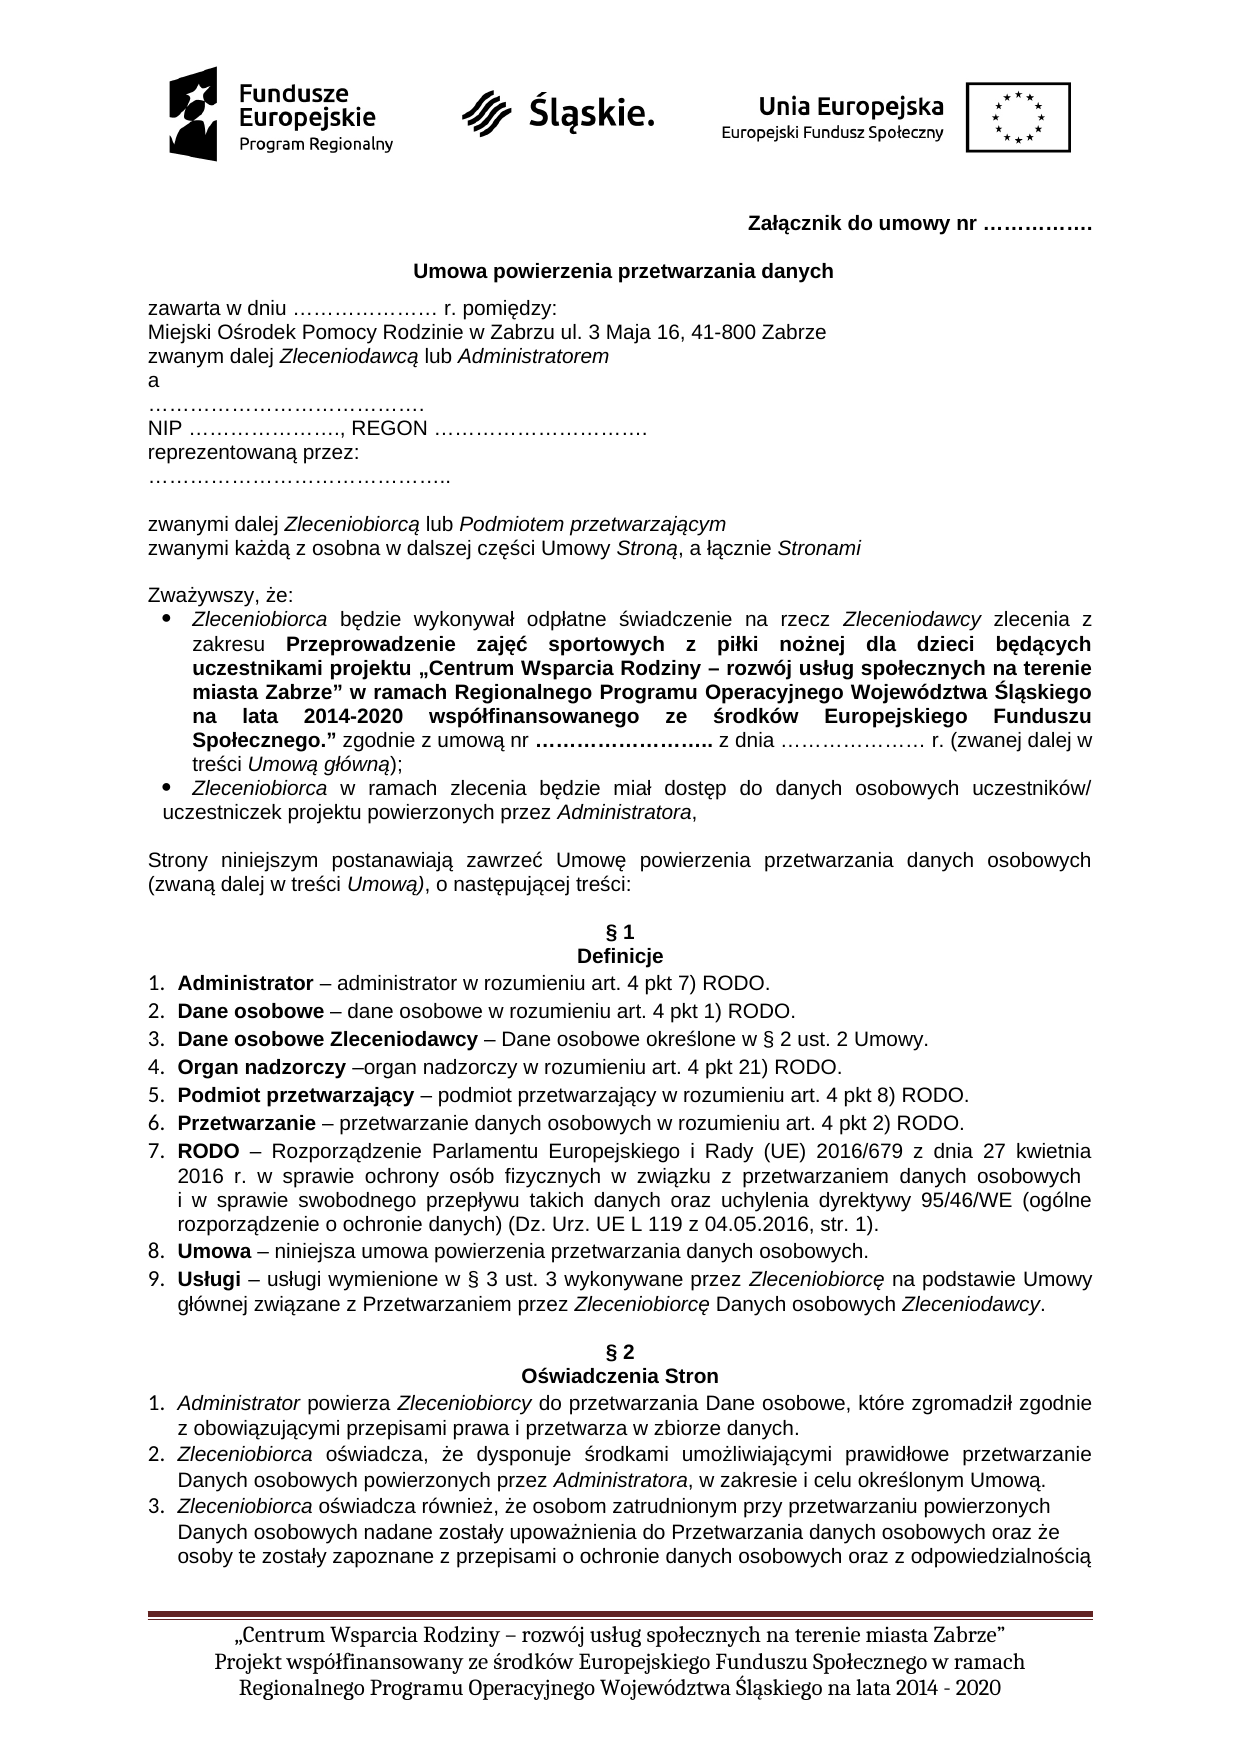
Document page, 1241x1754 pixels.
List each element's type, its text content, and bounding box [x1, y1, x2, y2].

text Załącznik do umowy nr ……………. [148, 211, 1093, 235]
text reprezentowaną przez: [148, 439, 1104, 463]
text zwanym dalej Zleceniodawcą lub Administratorem [148, 344, 1093, 368]
text Strony niniejszym postanawiają zawrzeć Umowę powierzenia przetwarzania danych osobowych (zwaną dalej w treści Umową), o następującej treści: [148, 848, 1093, 896]
list Dane osobowe – dane osobowe w rozumieniu art. 4 pkt 1) RODO. [148, 996, 1093, 1024]
list Usługi – usługi wymienione w § 3 ust. 3 wykonywane przez Zleceniobiorcę na podstawie Umowy głównej związane z Przetwarzaniem przez Zleceniobiorcę Danych osobowych Zleceniodawcy. [148, 1264, 1093, 1316]
list Administrator – administrator w rozumieniu art. 4 pkt 7) RODO. [148, 968, 1093, 996]
list Przetwarzanie – przetwarzanie danych osobowych w rozumieniu art. 4 pkt 2) RODO. [148, 1108, 1093, 1136]
picture [147, 44, 1093, 183]
text …………………………………….. [148, 463, 1104, 487]
text Definicje [148, 944, 1093, 968]
list RODO – Rozporządzenie Parlamentu Europejskiego i Rady (UE) 2016/679 z dnia 27 kwietnia 2016 r. w sprawie ochrony osób fizycznych w związku z przetwarzaniem danych osobowych i w sprawie swobodnego przepływu takich danych oraz uchylenia dyrektywy 95/46/WE (ogólne rozporządzenie o ochronie danych) (Dz. Urz. UE L 119 z 04.05.2016, str. 1). [148, 1136, 1093, 1236]
text …………………………………. [148, 392, 1104, 416]
list Administrator powierza Zleceniobiorcy do przetwarzania Dane osobowe, które zgromadził zgodnie z obowiązującymi przepisami prawa i przetwarza w zbiorze danych. [148, 1388, 1093, 1439]
text a [148, 368, 1093, 392]
text Umowa powierzenia przetwarzania danych [148, 259, 1100, 283]
list Zleceniobiorca w ramach zlecenia będzie miał dostęp do danych osobowych uczestników/ uczestniczek projektu powierzonych przez Administratora, [162, 776, 1093, 824]
list Zleceniobiorca oświadcza, że dysponuje środkami umożliwiającymi prawidłowe przetwarzanie Danych osobowych powierzonych przez Administratora, w zakresie i celu określonym Umową. [148, 1439, 1093, 1492]
text Miejski Ośrodek Pomocy Rodzinie w Zabrzu ul. 3 Maja 16, 41-800 Zabrze [148, 320, 1093, 344]
list Zleceniobiorca będzie wykonywał odpłatne świadczenie na rzecz Zleceniodawcy zlecenia z zakresu Przeprowadzenie zajęć sportowych z piłki nożnej dla dzieci będących uczestnikami projektu „Centrum Wsparcia Rodziny – rozwój usług społecznych na terenie miasta Zabrze” w ramach Regionalnego Programu Operacyjnego Województwa Śląskiego na lata 2014-2020 współfinansowanego ze środków Europejskiego Funduszu Społecznego.” zgodnie z umową nr …………………….. z dnia ………………… r. (zwanej dalej w treści Umową główną); [162, 607, 1093, 776]
text zwanymi każdą z osobna w dalszej części Umowy Stroną, a łącznie Stronami [148, 535, 1093, 559]
text zawarta w dniu ………………… r. pomiędzy: [148, 296, 1093, 320]
text § 1 [148, 920, 1093, 944]
text NIP …………………., REGON …………………………. [148, 416, 1104, 439]
text § 2 [148, 1340, 1093, 1364]
list Dane osobowe Zleceniodawcy – Dane osobowe określone w § 2 ust. 2 Umowy. [148, 1024, 1093, 1052]
list Organ nadzorczy –organ nadzorczy w rozumieniu art. 4 pkt 21) RODO. [148, 1052, 1093, 1080]
text zwanymi dalej Zleceniobiorcą lub Podmiotem przetwarzającym [148, 511, 1104, 535]
text Oświadczenia Stron [148, 1364, 1093, 1388]
text Zważywszy, że: [148, 583, 1093, 607]
list Umowa – niniejsza umowa powierzenia przetwarzania danych osobowych. [148, 1236, 1093, 1264]
list Podmiot przetwarzający – podmiot przetwarzający w rozumieniu art. 4 pkt 8) RODO. [148, 1080, 1093, 1108]
